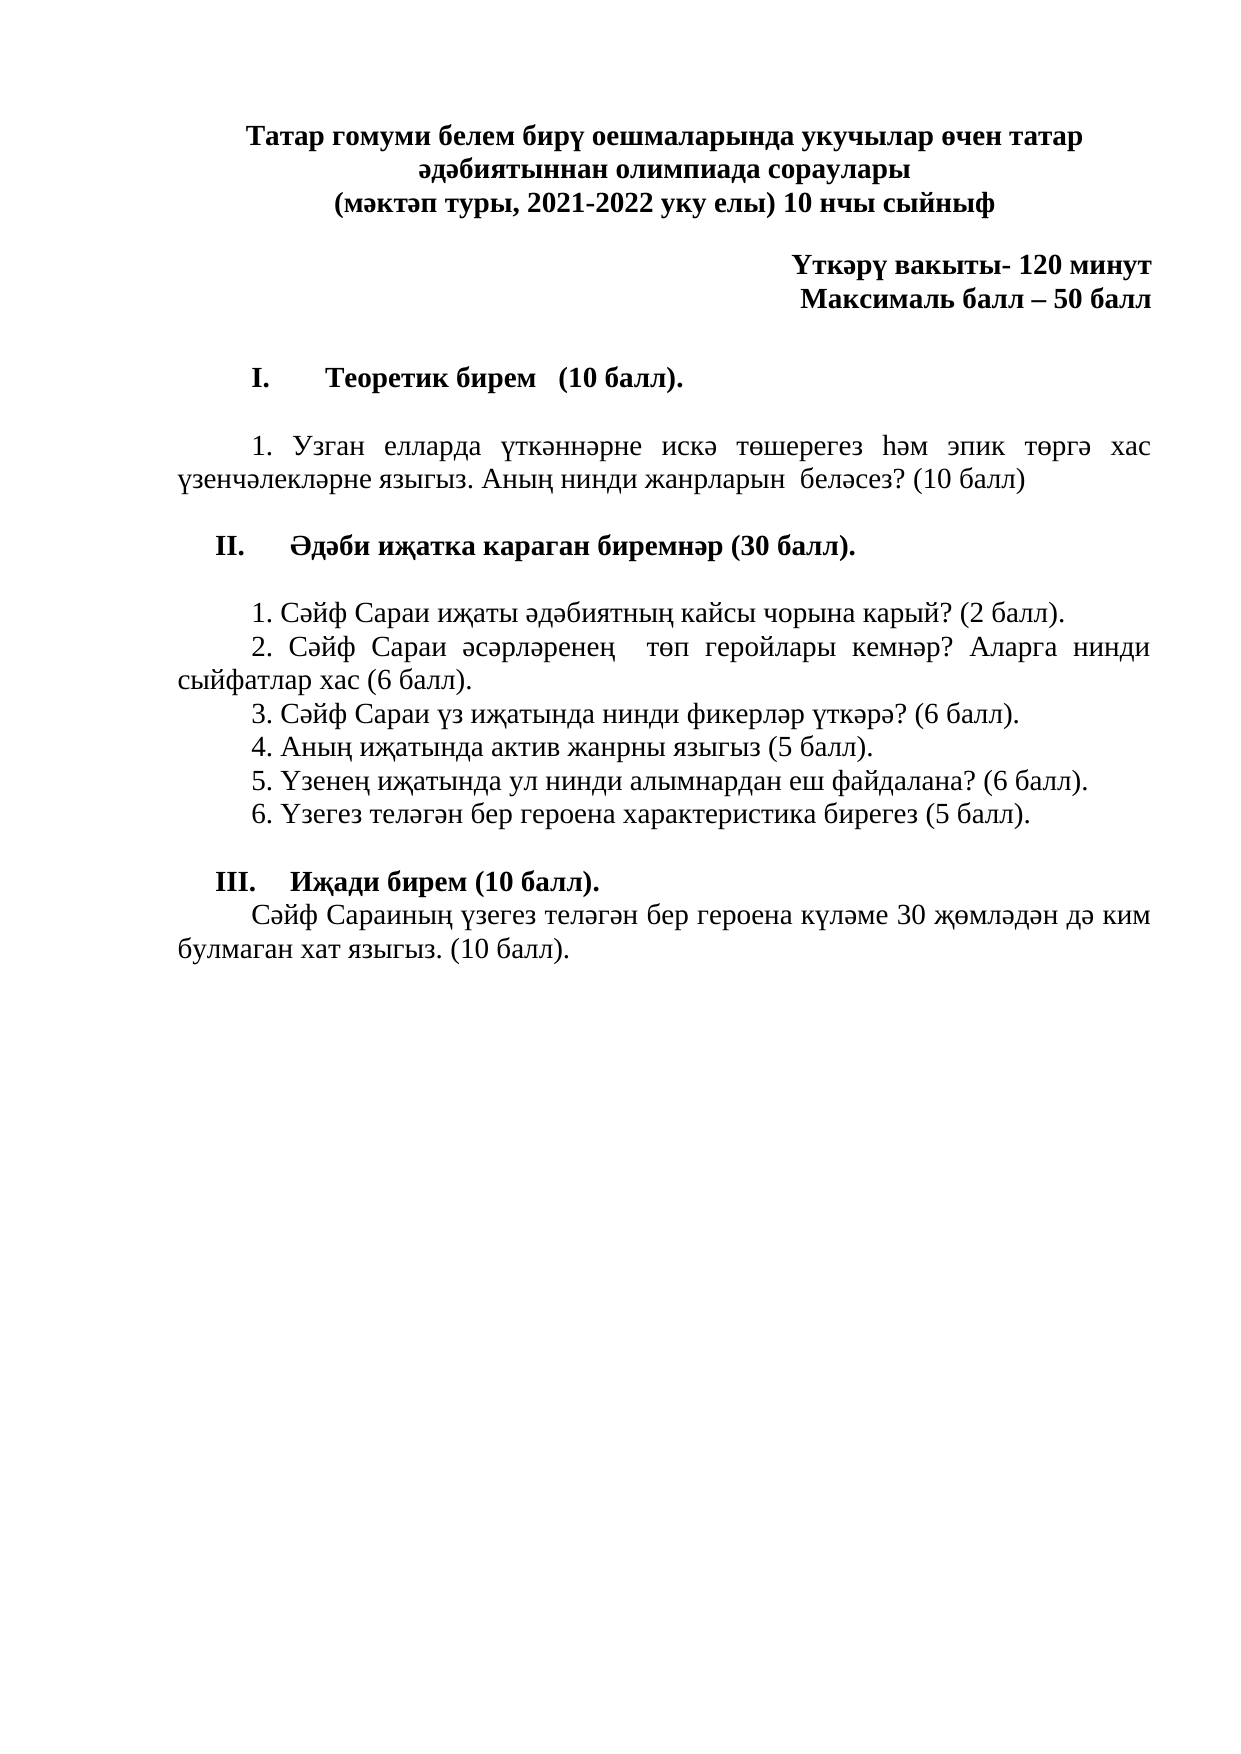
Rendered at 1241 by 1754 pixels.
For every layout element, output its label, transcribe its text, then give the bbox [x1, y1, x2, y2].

text Татар гомуми белем бирү оешмаларында укучылар өчен татар әдәбиятыннан олимпиада сораулары [177, 118, 1152, 185]
text 4. Аның иҗатында актив жанрны языгыз (5 балл). [177, 729, 1152, 763]
text 6. Үзегез теләгән бер героена характеристика бирегез (5 балл). [177, 797, 1152, 830]
text 1. Узган елларда үткәннәрне искә төшерегез һәм эпик төргә хас үзенчәлекләрне языгыз. Аның нинди жанрларын беләсез? (10 балл) [177, 428, 1152, 495]
text Максималь балл – 50 балл [177, 281, 1152, 314]
list Әдәби иҗатка караган биремнәр (30 балл). [215, 528, 1152, 562]
list 1. Сәйф Сараи иҗаты әдәбиятның кайсы чорына карый? (2 балл). [251, 595, 1152, 629]
text Үткәрү вакыты- 120 минут [177, 247, 1152, 281]
list Сәйф Сараиның үзегез теләгән бер героена күләме 30 җөмләдән дә ким булмаган хат языгыз. (10 балл). [177, 897, 1152, 964]
list Иҗади бирем (10 балл). [215, 864, 1152, 897]
text (мәктәп туры, 2021-2022 уку елы) 10 нчы сыйныф [177, 185, 1152, 219]
text 5. Үзенең иҗатында ул нинди алымнардан еш файдалана? (6 балл). [177, 763, 1152, 797]
list Теоретик бирем (10 балл). [177, 361, 1152, 394]
text 3. Сәйф Сараи үз иҗатында нинди фикерләр үткәрә? (6 балл). [177, 696, 1152, 729]
list 2. Сәйф Сараи әсәрләренең төп геройлары кемнәр? Аларга нинди сыйфатлар хас (6 балл). [177, 629, 1152, 696]
